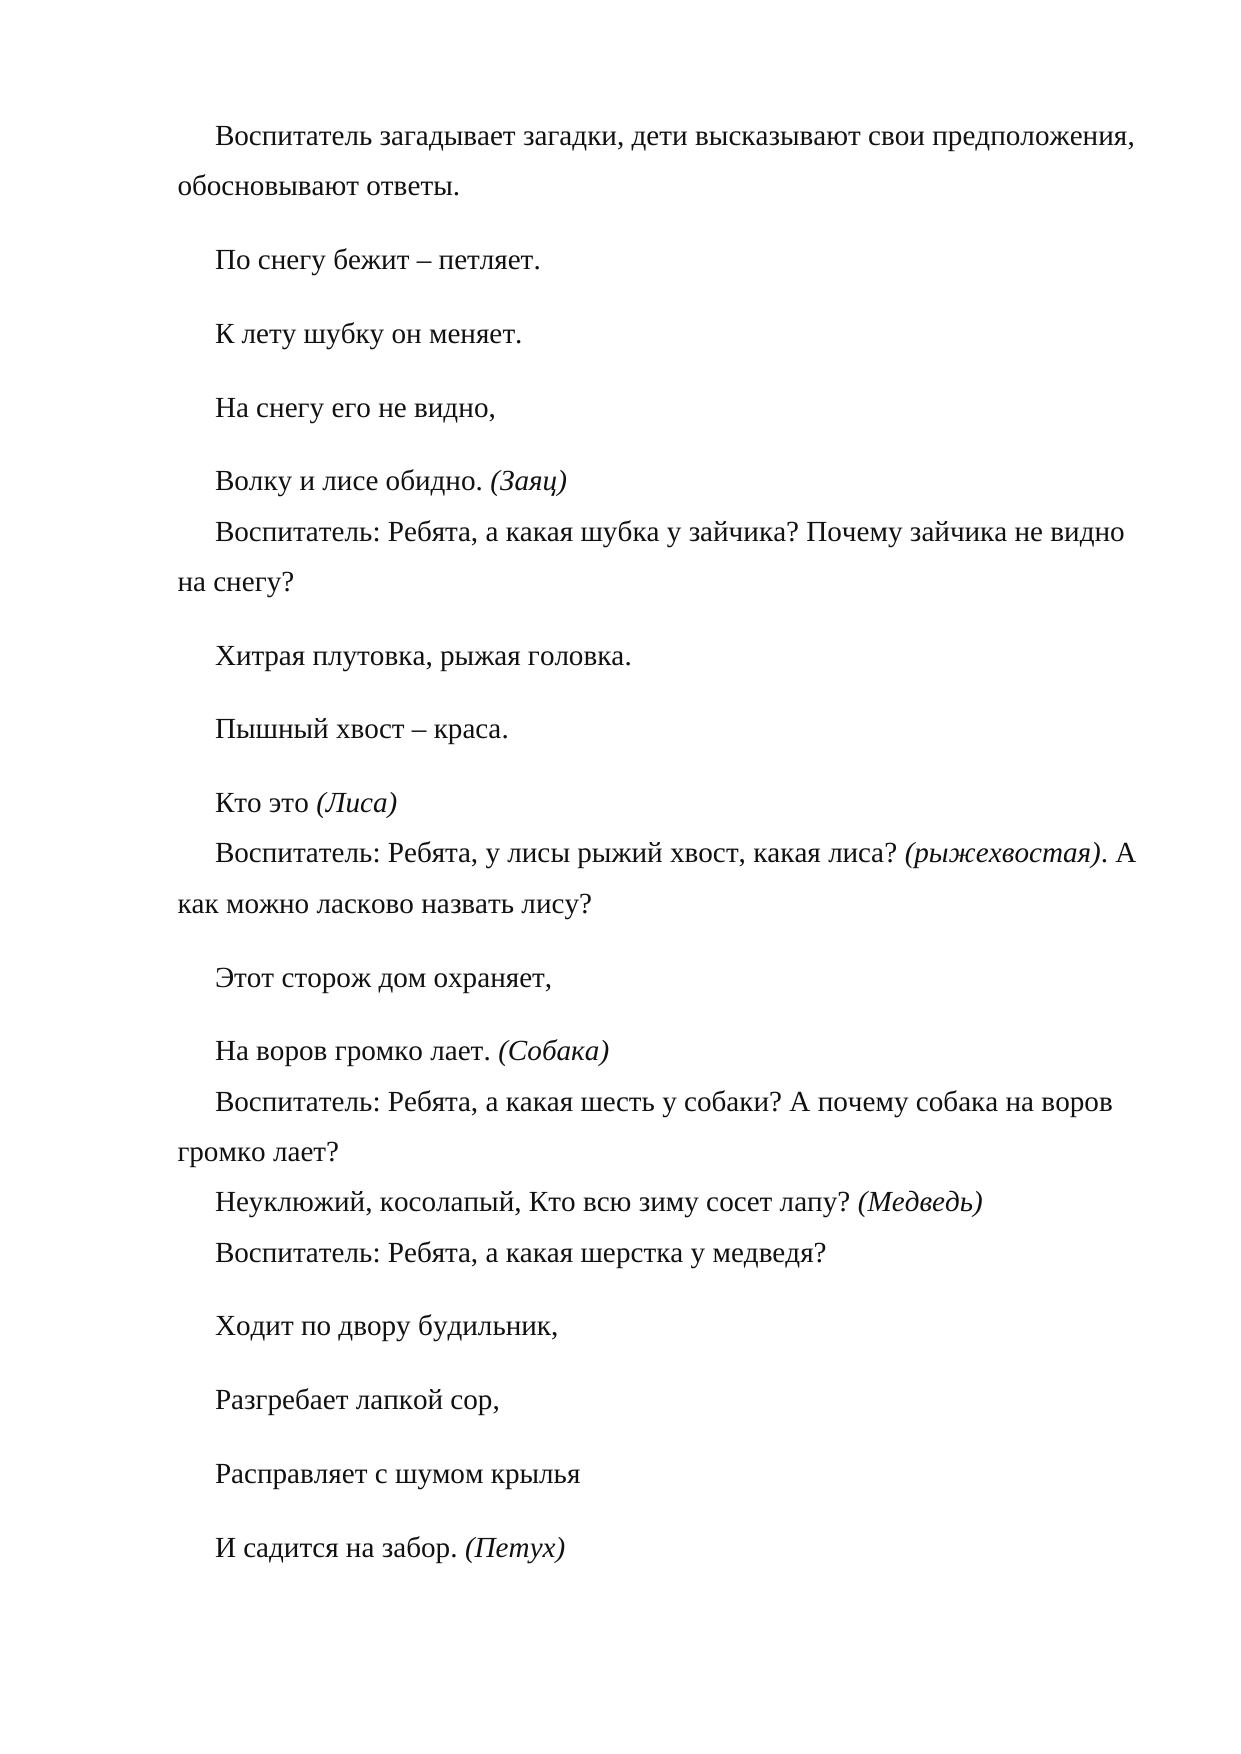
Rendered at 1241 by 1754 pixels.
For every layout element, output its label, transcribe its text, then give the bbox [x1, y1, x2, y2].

text На снегу его не видно, [177, 390, 1152, 423]
text Хитрая плутовка, рыжая головка. [177, 638, 1152, 671]
text Разгребает лапкой сор, [177, 1382, 1152, 1416]
text Воспитатель: Ребята, а какая шубка у зайчика? Почему зайчика не видно на снегу? [177, 514, 1152, 598]
text Воспитатель: Ребята, у лисы рыжий хвост, какая лиса? (рыжехвостая). А как можно ласково назвать лису? [177, 836, 1152, 919]
text К лету шубку он меняет. [177, 316, 1152, 349]
text Ходит по двору будильник, [177, 1308, 1152, 1342]
text Кто это (Лиса) [177, 785, 1152, 819]
text По снегу бежит – петляет. [177, 242, 1152, 276]
text Неуклюжий, косолапый, Кто всю зиму сосет лапу? (Медведь) [177, 1184, 1152, 1218]
text На воров громко лает. (Собака) [177, 1033, 1152, 1067]
text Воспитатель: Ребята, а какая шерстка у медведя? [177, 1235, 1152, 1268]
text Расправляет с шумом крылья [177, 1456, 1152, 1489]
text Воспитатель загадывает загадки, дети высказывают свои предположения, обосновывают ответы. [177, 118, 1152, 202]
text Пышный хвост – краса. [177, 712, 1152, 745]
text Этот сторож дом охраняет, [177, 960, 1152, 993]
text И садится на забор. (Петух) [177, 1530, 1152, 1563]
text Воспитатель: Ребята, а какая шесть у собаки? А почему собака на воров громко лает? [177, 1084, 1152, 1168]
text Волку и лисе обидно. (Заяц) [177, 463, 1152, 497]
